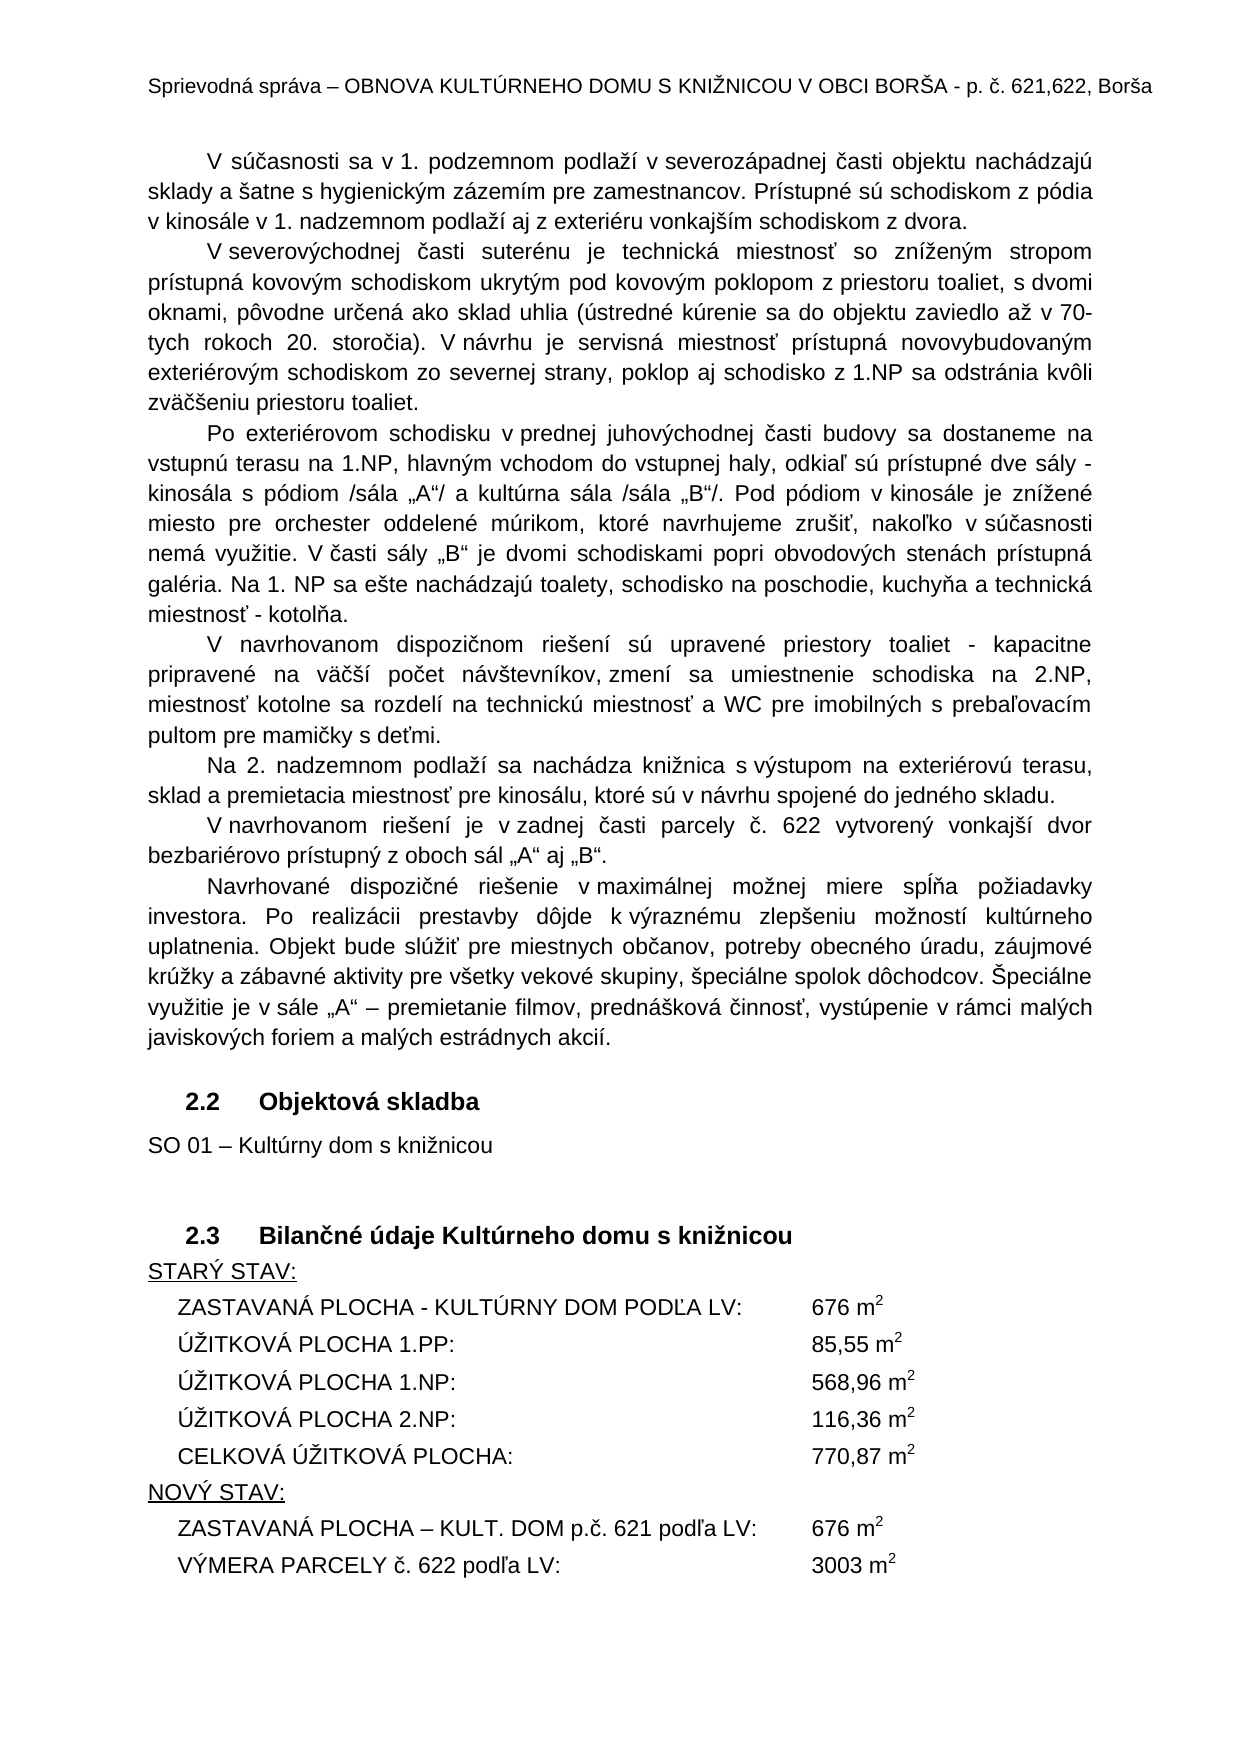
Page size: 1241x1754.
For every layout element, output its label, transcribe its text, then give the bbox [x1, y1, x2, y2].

list Bilančné údaje Kultúrneho domu s knižnicou [185, 1221, 1093, 1249]
text ÚŽITKOVÁ PLOCHA 1.NP: 568,96 m2 [177, 1367, 1093, 1395]
text ZASTAVANÁ PLOCHA – KULT. DOM p.č. 621 podľa LV: 676 m2 [177, 1513, 1093, 1541]
text VÝMERA PARCELY č. 622 podľa LV: 3003 m2 [177, 1550, 1093, 1579]
text ÚŽITKOVÁ PLOCHA 2.NP: 116,36 m2 [177, 1404, 1093, 1433]
text V navrhovanom riešení je v zadnej časti parcely č. 622 vytvorený vonkajší dvor bezbariérovo prístupný z oboch sál „A“ aj „B“. [148, 812, 1093, 869]
text ZASTAVANÁ PLOCHA - KULTÚRNY DOM PODĽA LV: 676 m2 [177, 1292, 1093, 1321]
text Navrhované dispozičné riešenie v maximálnej možnej miere spĺňa požiadavky investora. Po realizácii prestavby dôjde k výraznému zlepšeniu možností kultúrneho uplatnenia. Objekt bude slúžiť pre miestnych občanov, potreby obecného úradu, záujmové krúžky a zábavné aktivity pre všetky vekové skupiny, špeciálne spolok dôchodcov. Špeciálne využitie je v sále „A“ – premietanie filmov, prednášková činnosť, vystúpenie v rámci malých javiskových foriem a malých estrádnych akcií. [148, 873, 1093, 1050]
text V navrhovanom dispozičnom riešení sú upravené priestory toaliet - kapacitne pripravené na väčší počet návštevníkov, zmení sa umiestnenie schodiska na 2.NP, miestnosť kotolne sa rozdelí na technickú miestnosť a WC pre imobilných s prebaľovacím pultom pre mamičky s deťmi. [148, 631, 1093, 748]
text Po exteriérovom schodisku v prednej juhovýchodnej časti budovy sa dostaneme na vstupnú terasu na 1.NP, hlavným vchodom do vstupnej haly, odkiaľ sú prístupné dve sály - kinosála s pódiom /sála „A“/ a kultúrna sála /sála „B“/. Pod pódiom v kinosále je znížené miesto pre orchester oddelené múrikom, ktoré navrhujeme zrušiť, nakoľko v súčasnosti nemá využitie. V časti sály „B“ je dvomi schodiskami popri obvodových stenách prístupná galéria. Na 1. NP sa ešte nachádzajú toalety, schodisko na poschodie, kuchyňa a technická miestnosť - kotolňa. [148, 419, 1093, 627]
text Na 2. nadzemnom podlaží sa nachádza knižnica s výstupom na exteriérovú terasu, sklad a premietacia miestnosť pre kinosálu, ktoré sú v návrhu spojené do jedného skladu. [148, 752, 1093, 808]
text SO 01 – Kultúrny dom s knižnicou [148, 1132, 1093, 1159]
list Objektová skladba [185, 1087, 1093, 1116]
text V súčasnosti sa v 1. podzemnom podlaží v severozápadnej časti objektu nachádzajú sklady a šatne s hygienickým zázemím pre zamestnancov. Prístupné sú schodiskom z pódia v kinosále v 1. nadzemnom podlaží aj z exteriéru vonkajším schodiskom z dvora. [148, 148, 1093, 234]
text NOVÝ STAV: [148, 1478, 1093, 1505]
text ÚŽITKOVÁ PLOCHA 1.PP: 85,55 m2 [177, 1329, 1093, 1358]
text CELKOVÁ ÚŽITKOVÁ PLOCHA: 770,87 m2 [177, 1441, 1093, 1470]
text STARÝ STAV: [148, 1258, 1093, 1284]
text V severovýchodnej časti suterénu je technická miestnosť so zníženým stropom prístupná kovovým schodiskom ukrytým pod kovovým poklopom z priestoru toaliet, s dvomi oknami, pôvodne určená ako sklad uhlia (ústredné kúrenie sa do objektu zaviedlo až v 70-tych rokoch 20. storočia). V návrhu je servisná miestnosť prístupná novovybudovaným exteriérovým schodiskom zo severnej strany, poklop aj schodisko z 1.NP sa odstránia kvôli zväčšeniu priestoru toaliet. [148, 238, 1093, 416]
